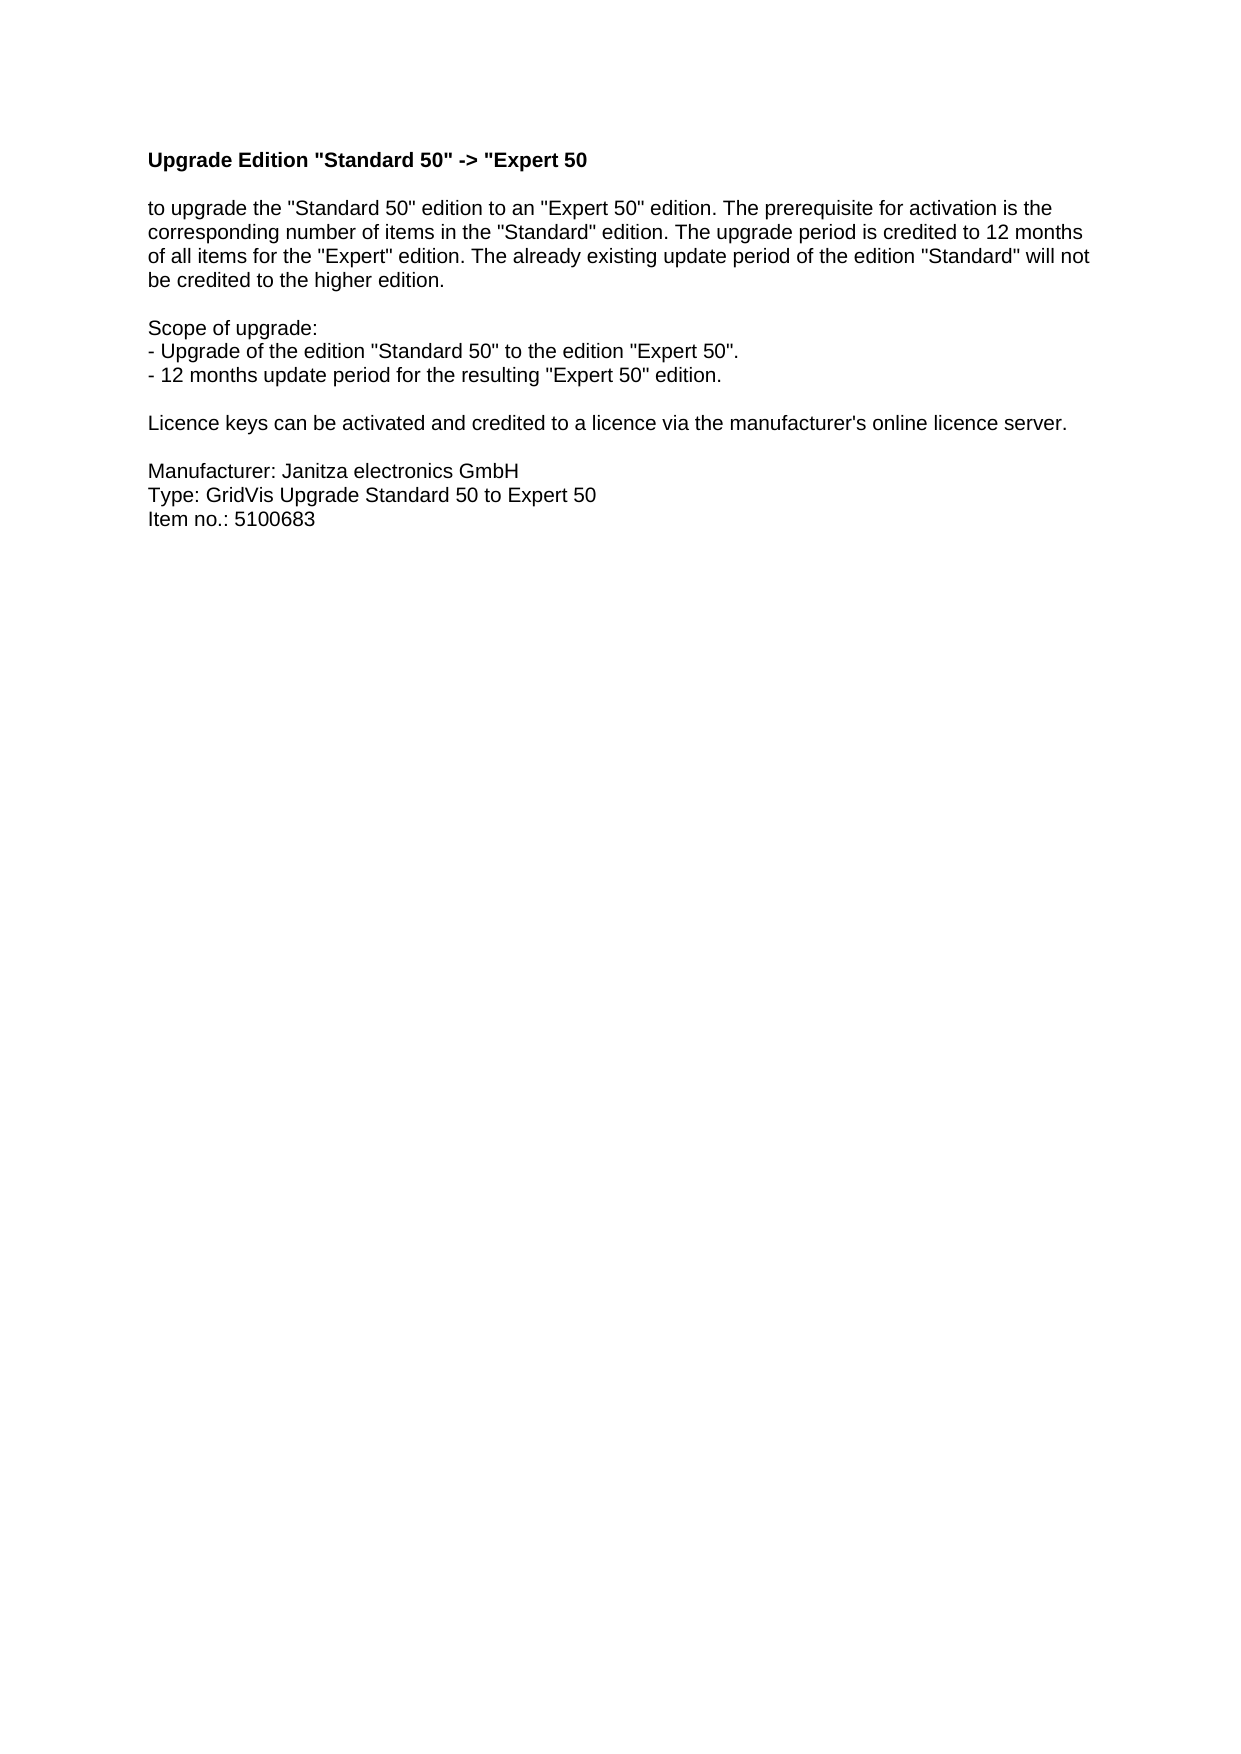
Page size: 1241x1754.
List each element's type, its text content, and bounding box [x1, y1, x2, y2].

text Licence keys can be activated and credited to a licence via the manufacturer's online licence server. [148, 411, 1093, 435]
text Upgrade Edition "Standard 50" -> "Expert 50 [148, 148, 1093, 172]
text Scope of upgrade: [148, 315, 1093, 339]
text Item no.: 5100683 [148, 507, 1093, 531]
text - 12 months update period for the resulting "Expert 50" edition. [148, 363, 1093, 387]
text Manufacturer: Janitza electronics GmbH [148, 459, 1093, 483]
text - Upgrade of the edition "Standard 50" to the edition "Expert 50". [148, 339, 1093, 363]
text to upgrade the "Standard 50" edition to an "Expert 50" edition. The prerequisite for activation is the corresponding number of items in the "Standard" edition. The upgrade period is credited to 12 months of all items for the "Expert" edition. The already existing update period of the edition "Standard" will not be credited to the higher edition. [148, 196, 1093, 291]
text Type: GridVis Upgrade Standard 50 to Expert 50 [148, 483, 1093, 507]
